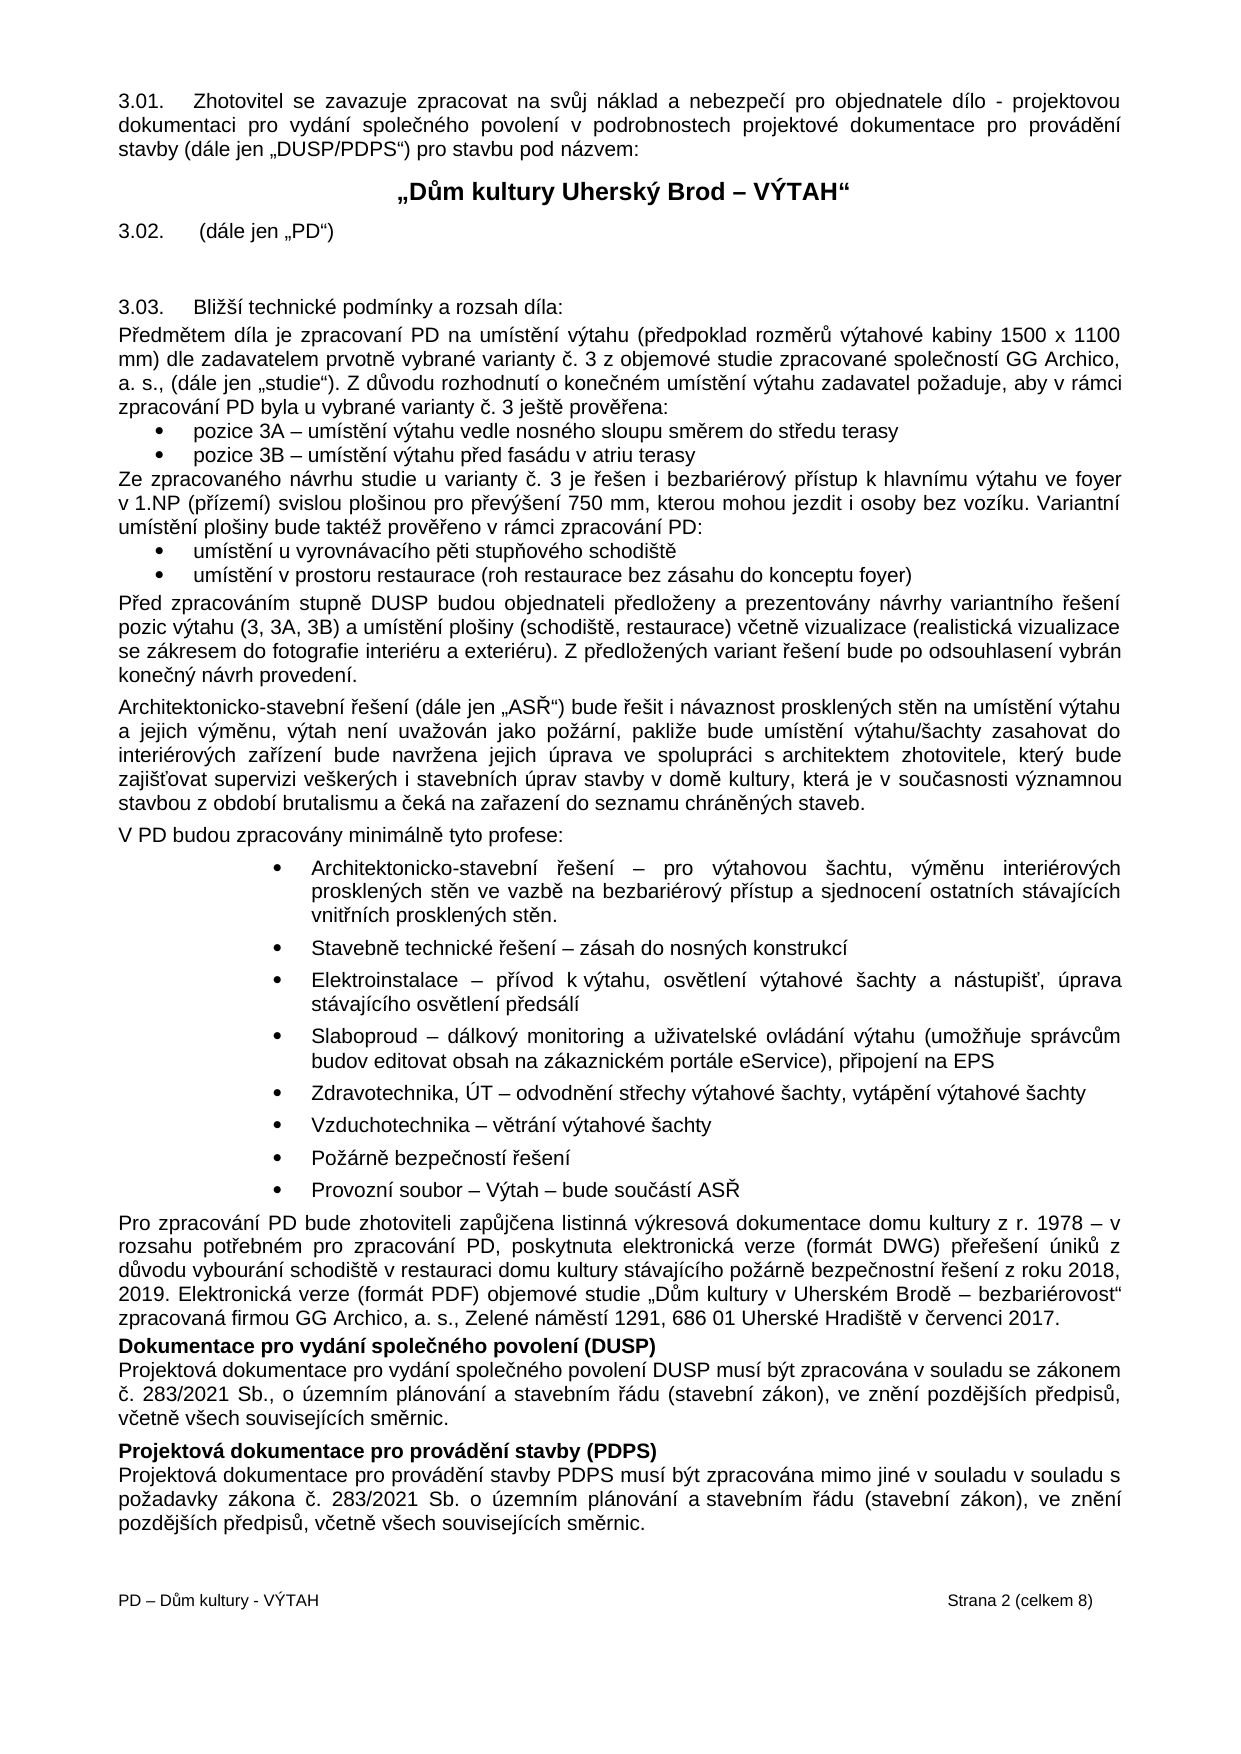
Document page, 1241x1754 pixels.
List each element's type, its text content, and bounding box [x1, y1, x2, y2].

list Provozní soubor – Výtah – bude součástí ASŘ [274, 1178, 1122, 1202]
text V PD budou zpracovány minimálně tyto profese: [118, 823, 1122, 847]
text Předmětem díla je zpracovaní PD na umístění výtahu (předpoklad rozměrů výtahové kabiny 1500 x 1100 mm) dle zadavatelem prvotně vybrané varianty č. 3 z objemové studie zpracované společností GG Archico, a. s., (dále jen „studie“). Z důvodu rozhodnutí o konečném umístění výtahu zadavatel požaduje, aby v rámci zpracování PD byla u vybrané varianty č. 3 ještě prověřena: [118, 323, 1122, 418]
list pozice 3B – umístění výtahu před fasádu v atriu terasy [156, 442, 1122, 467]
text Dokumentace pro vydání společného povolení (DUSP) [118, 1334, 1122, 1358]
list Slaboproud – dálkový monitoring a uživatelské ovládání výtahu (umožňuje správcům budov editovat obsah na zákaznickém portále eService), připojení na EPS [274, 1024, 1122, 1072]
text Projektová dokumentace pro vydání společného povolení DUSP musí být zpracována v souladu se zákonem č. 283/2021 Sb., o územním plánování a stavebním řádu (stavební zákon), ve znění pozdějších předpisů, včetně všech souvisejících směrnic. [118, 1358, 1122, 1430]
subtitle Zhotovitel se zavazuje zpracovat na svůj náklad a nebezpečí pro objednatele dílo - projektovou dokumentaci pro vydání společného povolení v podrobnostech projektové dokumentace pro provádění stavby (dále jen „DUSP/PDPS“) pro stavbu pod názvem: [118, 89, 1122, 161]
subtitle „Dům kultury Uherský Brod – VÝTAH“ [118, 177, 1122, 206]
list pozice 3A – umístění výtahu vedle nosného sloupu směrem do středu terasy [156, 418, 1122, 442]
text Projektová dokumentace pro provádění stavby PDPS musí být zpracována mimo jiné v souladu v souladu s požadavky zákona č. 283/2021 Sb. o územním plánování a stavebním řádu (stavební zákon), ve znění pozdějších předpisů, včetně všech souvisejících směrnic. [118, 1462, 1122, 1534]
list Vzduchotechnika – větrání výtahové šachty [274, 1113, 1122, 1137]
list Požárně bezpečností řešení [274, 1146, 1122, 1169]
subtitle (dále jen „PD“) [118, 218, 1122, 242]
text Architektonicko-stavební řešení (dále jen „ASŘ“) bude řešit i návaznost prosklených stěn na umístění výtahu a jejich výměnu, výtah není uvažován jako požární, pakliže bude umístění výtahu/šachty zasahovat do interiérových zařízení bude navržena jejich úprava ve spolupráci s architektem zhotovitele, který bude zajišťovat supervizi veškerých i stavebních úprav stavby v domě kultury, která je v současnosti významnou stavbou z období brutalismu a čeká na zařazení do seznamu chráněných staveb. [118, 695, 1122, 815]
list Architektonicko-stavební řešení – pro výtahovou šachtu, výměnu interiérových prosklených stěn ve vazbě na bezbariérový přístup a sjednocení ostatních stávajících vnitřních prosklených stěn. [274, 855, 1122, 927]
list Elektroinstalace – přívod k výtahu, osvětlení výtahové šachty a nástupišť, úprava stávajícího osvětlení předsálí [274, 968, 1122, 1016]
list Zdravotechnika, ÚT – odvodnění střechy výtahové šachty, vytápění výtahové šachty [274, 1081, 1122, 1105]
list umístění u vyrovnávacího pěti stupňového schodiště [156, 538, 1122, 562]
list umístění v prostoru restaurace (roh restaurace bez zásahu do konceptu foyer) [156, 562, 1122, 587]
text Před zpracováním stupně DUSP budou objednateli předloženy a prezentovány návrhy variantního řešení pozic výtahu (3, 3A, 3B) a umístění plošiny (schodiště, restaurace) včetně vizualizace (realistická vizualizace se zákresem do fotografie interiéru a exteriéru). Z předložených variant řešení bude po odsouhlasení vybrán konečný návrh provedení. [118, 591, 1122, 687]
list Stavebně technické řešení – zásah do nosných konstrukcí [274, 936, 1122, 960]
text Ze zpracovaného návrhu studie u varianty č. 3 je řešen i bezbariérový přístup k hlavnímu výtahu ve foyer v 1.NP (přízemí) svislou plošinou pro převýšení 750 mm, kterou mohou jezdit i osoby bez vozíku. Variantní umístění plošiny bude taktéž prověřeno v rámci zpracování PD: [118, 467, 1122, 538]
subtitle Bližší technické podmínky a rozsah díla: [118, 294, 1122, 318]
text Pro zpracování PD bude zhotoviteli zapůjčena listinná výkresová dokumentace domu kultury z r. 1978 – v rozsahu potřebném pro zpracování PD, poskytnuta elektronická verze (formát DWG) přeřešení úniků z důvodu vybourání schodiště v restauraci domu kultury stávajícího požárně bezpečnostní řešení z roku 2018, 2019. Elektronická verze (formát PDF) objemové studie „Dům kultury v Uherském Brodě – bezbariérovost“ zpracovaná firmou GG Archico, a. s., Zelené náměstí 1291, 686 01 Uherské Hradiště v červenci 2017. [118, 1210, 1122, 1330]
text Projektová dokumentace pro provádění stavby (PDPS) [118, 1438, 1122, 1462]
